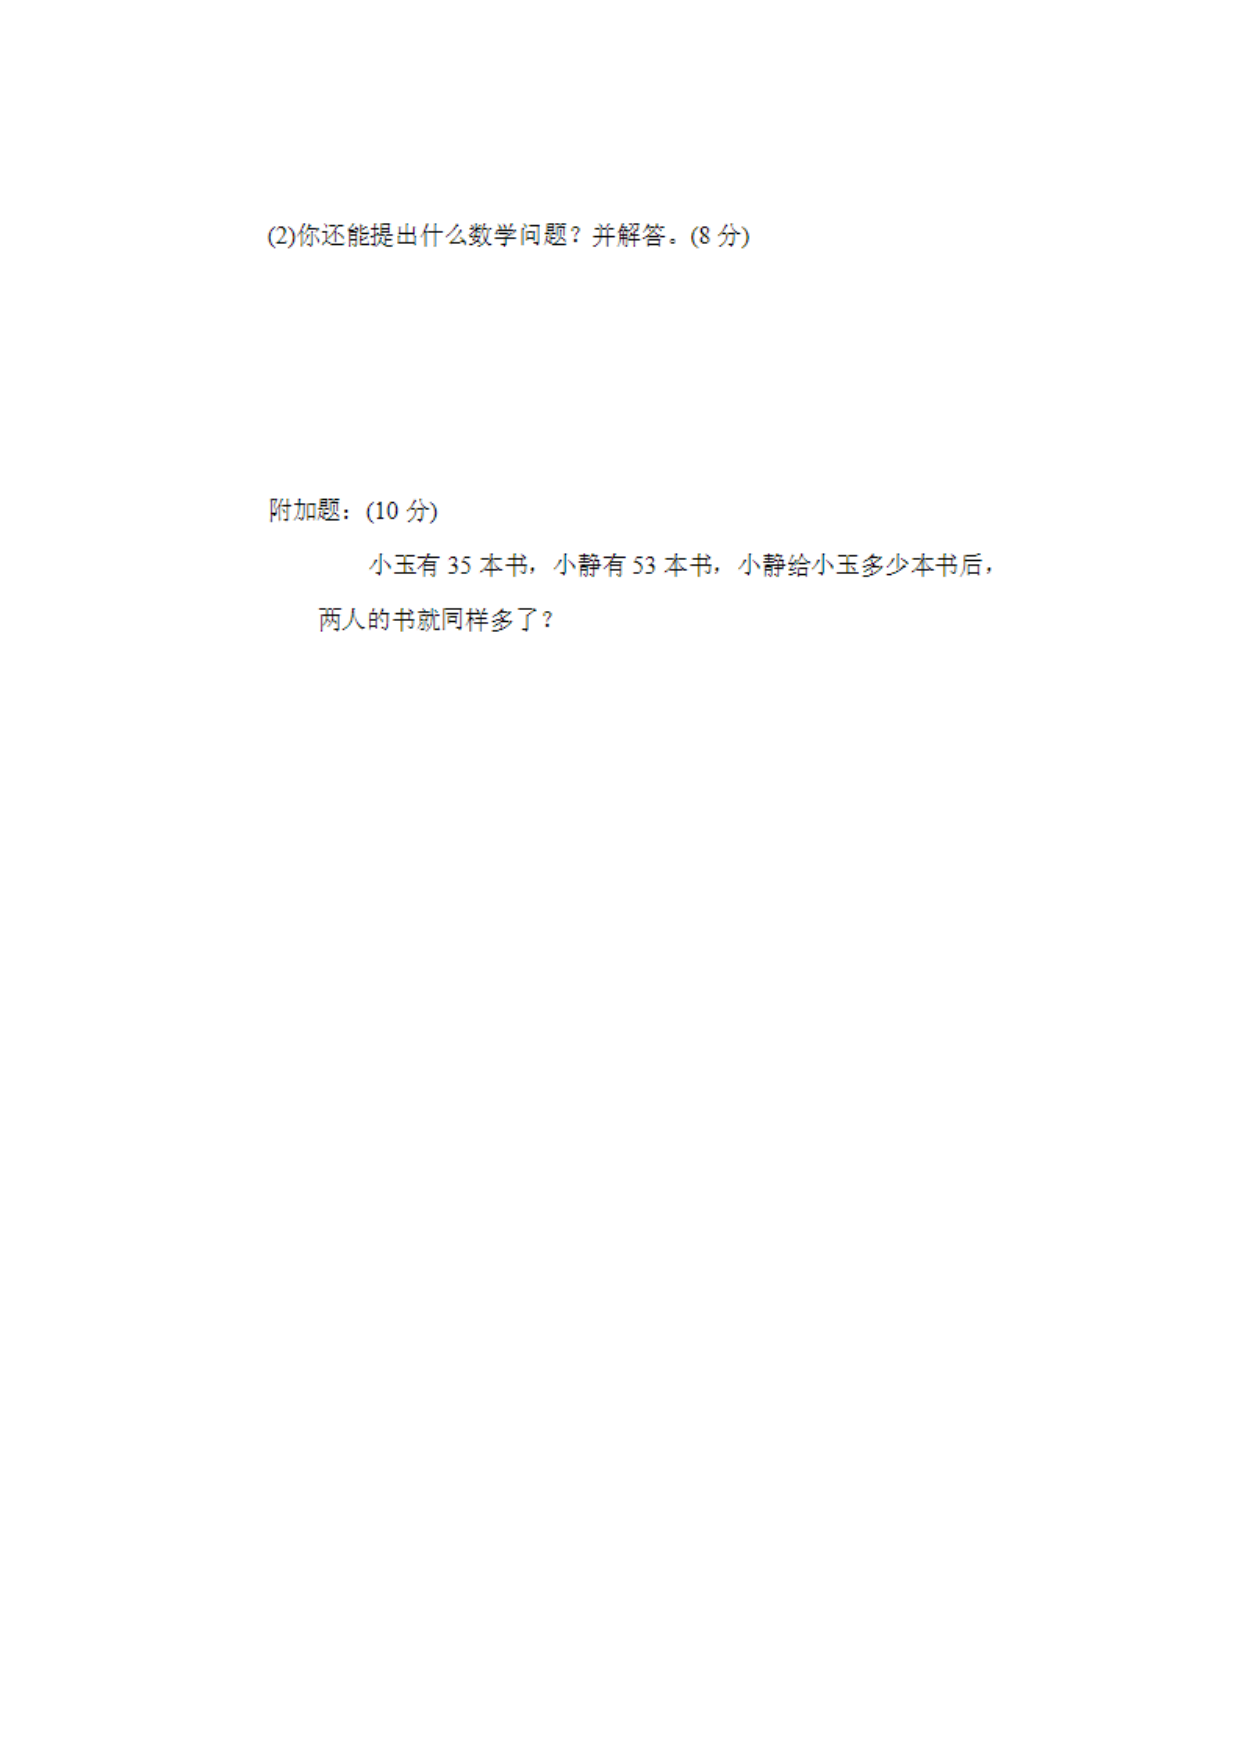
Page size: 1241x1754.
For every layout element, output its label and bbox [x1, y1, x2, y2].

picture [210, 162, 1031, 1131]
